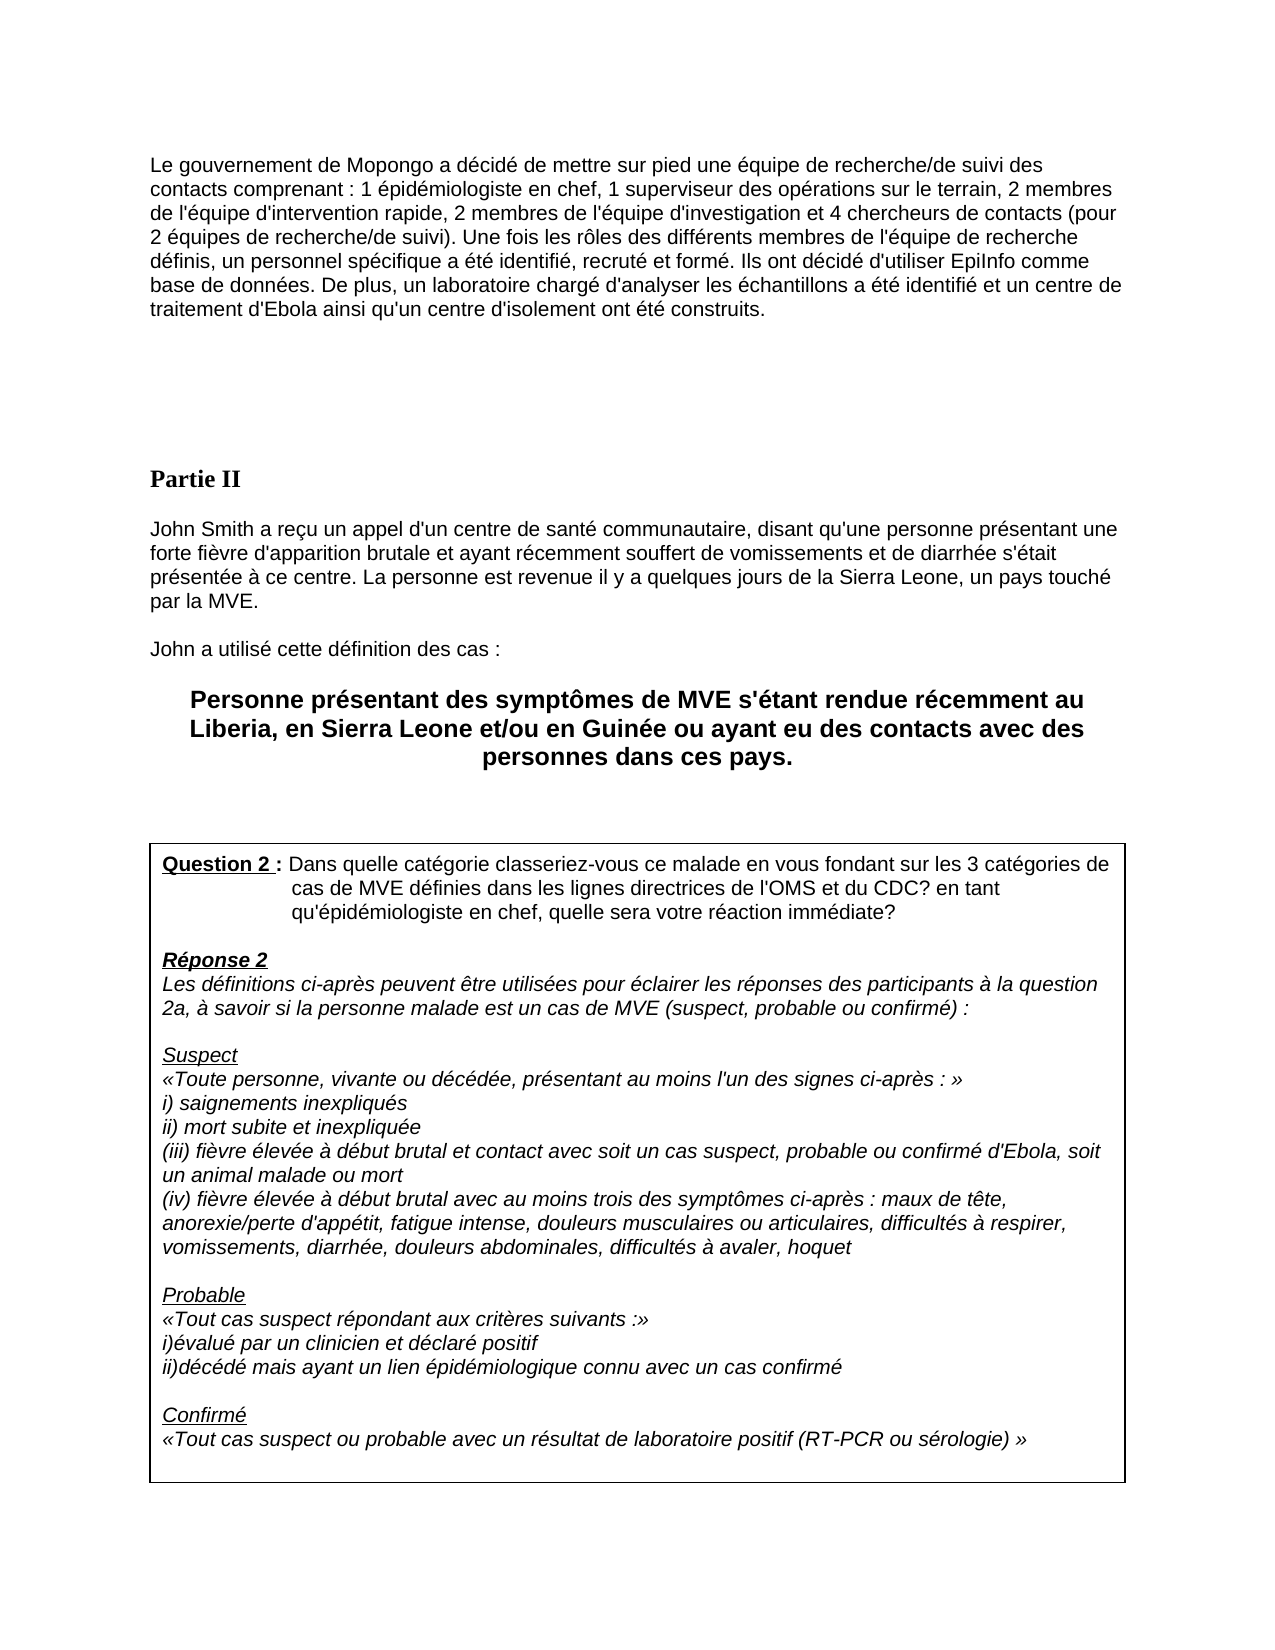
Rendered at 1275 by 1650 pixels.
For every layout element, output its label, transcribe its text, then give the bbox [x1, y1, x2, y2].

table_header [151, 844, 1124, 1482]
text John a utilisé cette définition des cas : [150, 637, 1125, 661]
text John Smith a reçu un appel d'un centre de santé communautaire, disant qu'une personne présentant une forte fièvre d'apparition brutale et ayant récemment souffert de vomissements et de diarrhée s'était présentée à ce centre. La personne est revenue il y a quelques jours de la Sierra Leone, un pays touché par la MVE. [150, 517, 1125, 613]
text Le gouvernement de Mopongo a décidé de mettre sur pied une équipe de recherche/de suivi des contacts comprenant : 1 épidémiologiste en chef, 1 superviseur des opérations sur le terrain, 2 membres de l'équipe d'intervention rapide, 2 membres de l'équipe d'investigation et 4 chercheurs de contacts (pour 2 équipes de recherche/de suivi). Une fois les rôles des différents membres de l'équipe de recherche définis, un personnel spécifique a été identifié, recruté et formé. Ils ont décidé d'utiliser EpiInfo comme base de données. De plus, un laboratoire chargé d'analyser les échantillons a été identifié et un centre de traitement d'Ebola ainsi qu'un centre d'isolement ont été construits. [150, 153, 1125, 321]
subtitle Partie II [150, 464, 1125, 493]
text Personne présentant des symptômes de MVE s'étant rendue récemment au Liberia, en Sierra Leone et/ou en Guinée ou ayant eu des contacts avec des personnes dans ces pays. [150, 685, 1125, 771]
